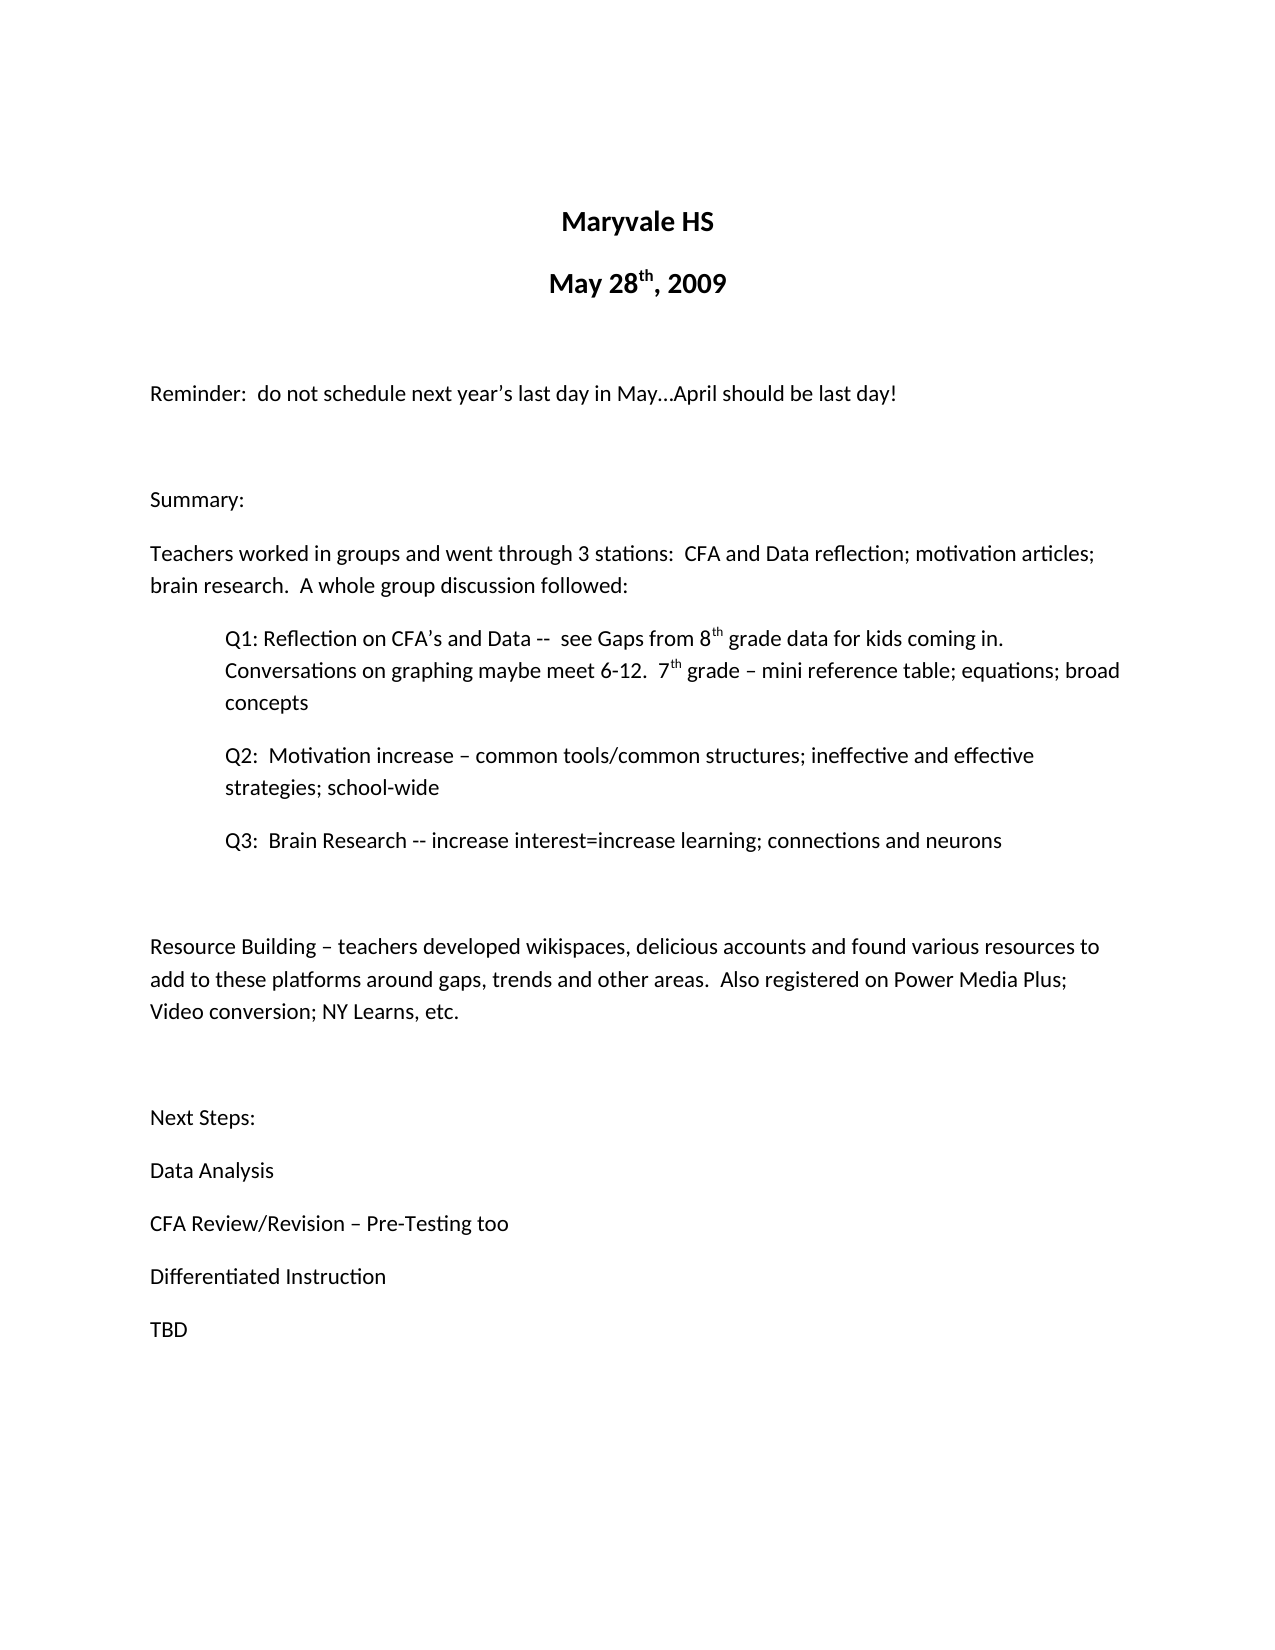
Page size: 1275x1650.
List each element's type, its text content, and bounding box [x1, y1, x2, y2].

text May 28th, 2009 [150, 265, 1125, 300]
text Teachers worked in groups and went through 3 stations: CFA and Data reflection; motivation articles; brain research. A whole group discussion followed: [150, 539, 1125, 599]
text Maryvale HS [150, 203, 1125, 239]
text Resource Building – teachers developed wikispaces, delicious accounts and found various resources to add to these platforms around gaps, trends and other areas. Also registered on Power Media Plus; Video conversion; NY Learns, etc. [150, 932, 1125, 1025]
text Q3: Brain Research -- increase interest=increase learning; connections and neurons [225, 826, 1125, 854]
text Q2: Motivation increase – common tools/common structures; ineffective and effective strategies; school-wide [225, 741, 1125, 801]
text Next Steps: [150, 1103, 1125, 1131]
text Q1: Reflection on CFA’s and Data -- see Gaps from 8th grade data for kids coming in. Conversations on graphing maybe meet 6-12. 7th grade – mini reference table; equations; broad concepts [225, 624, 1125, 716]
text CFA Review/Revision – Pre-Testing too [150, 1209, 1125, 1237]
text Summary: [150, 486, 1125, 514]
text Differentiated Instruction [150, 1262, 1125, 1290]
text TBD [150, 1315, 1125, 1343]
text Data Analysis [150, 1156, 1125, 1184]
text Reminder: do not schedule next year’s last day in May…April should be last day! [150, 379, 1125, 408]
